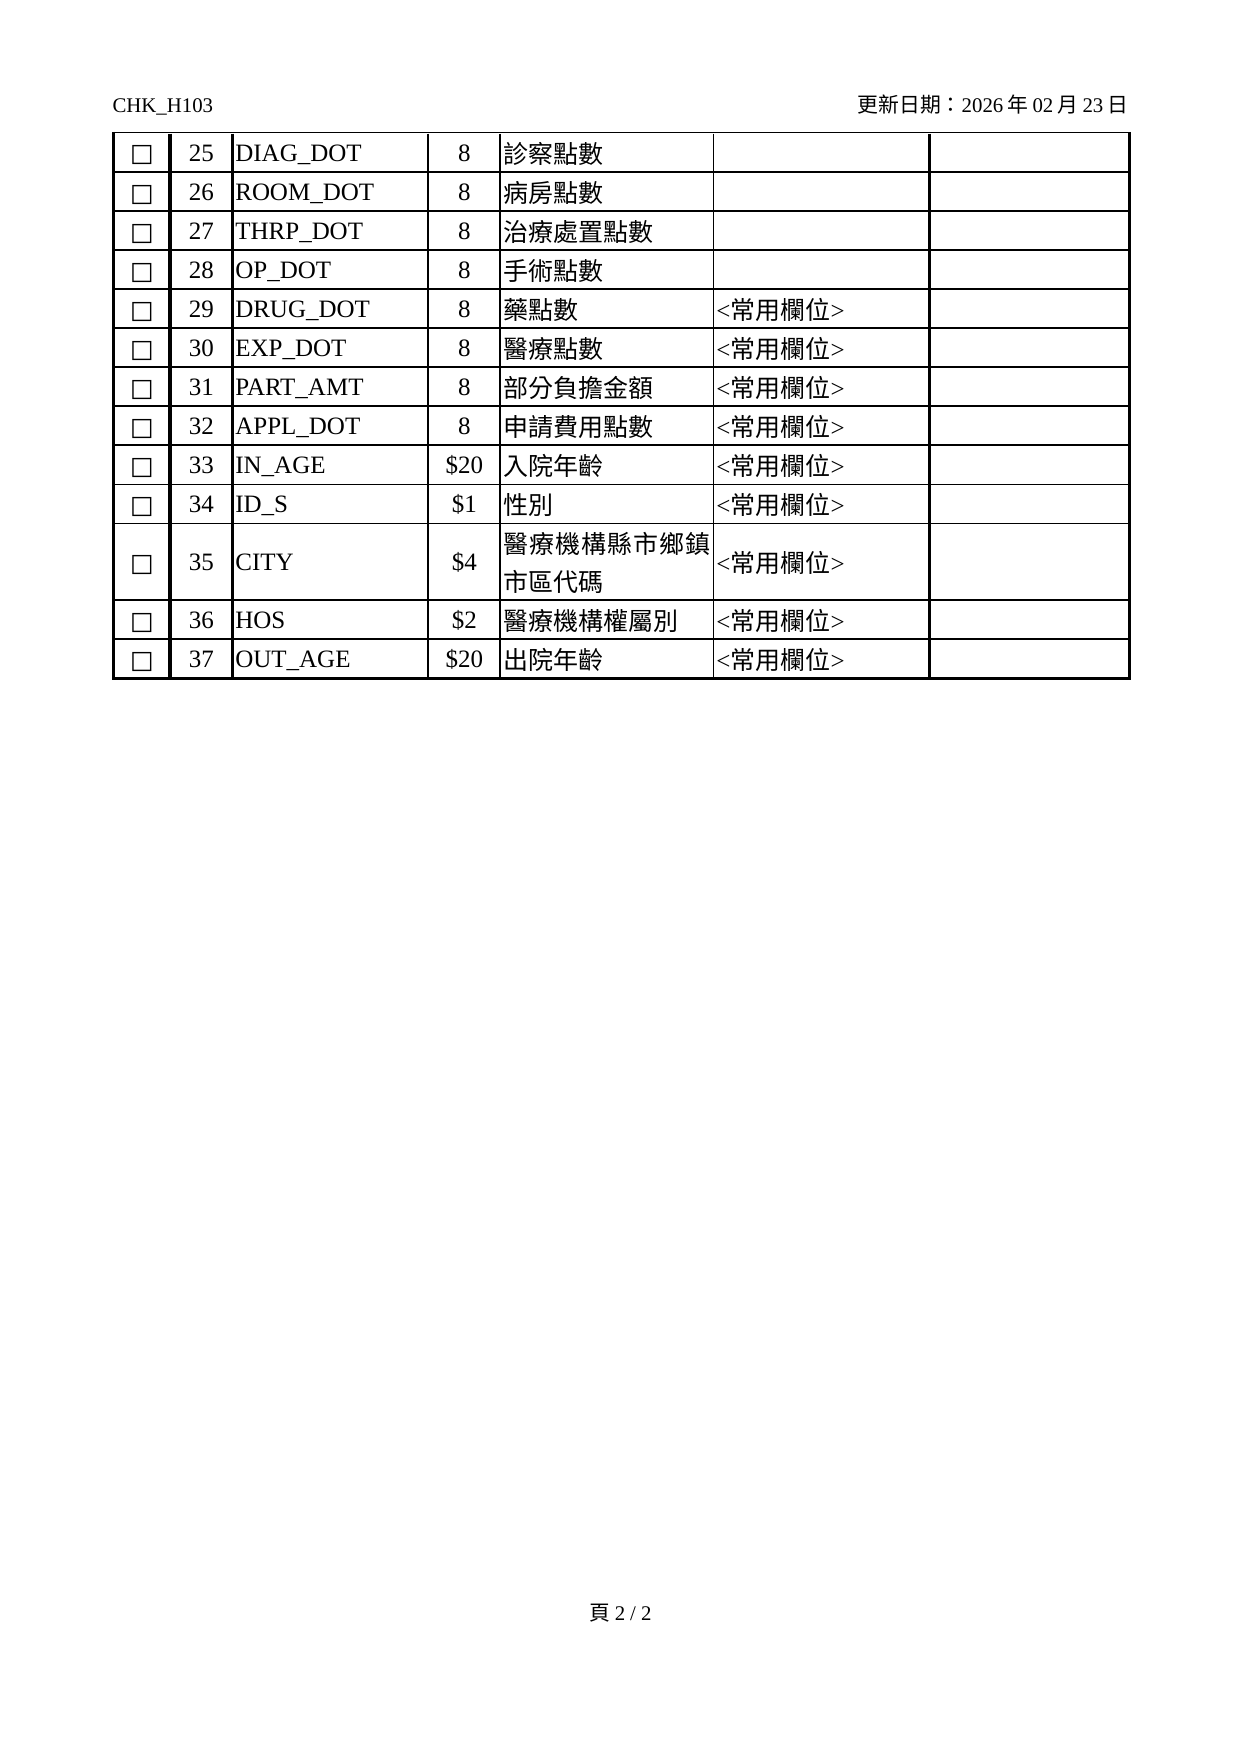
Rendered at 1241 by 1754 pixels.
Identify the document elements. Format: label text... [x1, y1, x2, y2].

table_cell DRUG_DOT [234, 290, 427, 327]
table_cell [714, 251, 928, 288]
table_cell DIAG_DOT [234, 133, 428, 171]
table_cell <常用欄位> [714, 485, 928, 522]
table_cell [931, 212, 1128, 249]
table_cell 病房點數 [501, 173, 713, 210]
table_cell ID_S [234, 485, 427, 522]
table_cell [931, 407, 1128, 444]
table_cell □ [115, 133, 170, 171]
table_cell 30 [172, 329, 231, 366]
table_cell THRP_DOT [234, 212, 427, 249]
table_cell 出院年齡 [501, 640, 713, 677]
table_cell 8 [429, 133, 500, 171]
table_cell OUT_AGE [234, 640, 427, 677]
table_cell <常用欄位> [714, 601, 928, 638]
table_cell □ [115, 212, 168, 249]
table_cell □ [115, 446, 168, 483]
table_cell 27 [172, 212, 231, 249]
table_cell 35 [172, 524, 231, 599]
table_cell 8 [429, 212, 499, 249]
table_cell 36 [172, 601, 231, 638]
table_cell 29 [172, 290, 231, 327]
table_cell 31 [172, 368, 231, 405]
table_cell [931, 640, 1128, 677]
table_cell HOS [234, 601, 427, 638]
table_cell <常用欄位> [714, 290, 928, 327]
table_cell $2 [429, 601, 499, 638]
table_cell 37 [172, 640, 231, 677]
table_cell 34 [172, 485, 231, 522]
table_cell <常用欄位> [714, 524, 928, 599]
table_cell 申請費用點數 [501, 407, 713, 444]
table_cell <常用欄位> [714, 640, 928, 677]
table_cell 性別 [501, 485, 713, 522]
table_cell CITY [234, 524, 427, 599]
table_cell $1 [429, 485, 499, 522]
table_cell $4 [429, 524, 499, 599]
table_cell [931, 173, 1128, 210]
table_cell 8 [429, 329, 499, 366]
table_cell [931, 446, 1128, 483]
table_cell □ [115, 251, 168, 288]
table_cell [931, 485, 1128, 522]
table_cell $20 [429, 640, 499, 677]
table_cell □ [115, 407, 168, 444]
table_cell [714, 173, 928, 210]
table_cell □ [115, 601, 168, 638]
table_cell [931, 601, 1128, 638]
table_cell □ [115, 329, 168, 366]
table_cell OP_DOT [234, 251, 427, 288]
table_cell [931, 524, 1128, 599]
table_cell 藥點數 [501, 290, 713, 327]
table_cell <常用欄位> [714, 329, 928, 366]
table_cell IN_AGE [234, 446, 427, 483]
table_cell 8 [429, 251, 499, 288]
table_cell □ [115, 368, 168, 405]
table_cell EXP_DOT [234, 329, 427, 366]
table_cell 28 [172, 251, 231, 288]
table_cell [931, 133, 1128, 171]
table_cell 部分負擔金額 [501, 368, 713, 405]
table_cell 8 [429, 368, 499, 405]
table_cell <常用欄位> [714, 368, 928, 405]
table_cell 8 [429, 407, 499, 444]
table_cell □ [115, 640, 168, 677]
table_cell 醫療機構權屬別 [501, 601, 713, 638]
table_cell 8 [429, 173, 499, 210]
table_cell □ [115, 524, 168, 599]
table_cell [714, 212, 928, 249]
table_cell 手術點數 [501, 251, 713, 288]
table_cell <常用欄位> [714, 446, 928, 483]
table_cell 診察點數 [501, 133, 713, 171]
table_cell [931, 251, 1128, 288]
table_cell $20 [429, 446, 499, 483]
table_cell 33 [172, 446, 231, 483]
table_cell [931, 290, 1128, 327]
table_cell □ [115, 290, 168, 327]
table_cell 治療處置點數 [501, 212, 713, 249]
table_cell <常用欄位> [714, 407, 928, 444]
table_cell 26 [172, 173, 231, 210]
table_cell □ [115, 173, 168, 210]
table_cell 入院年齡 [501, 446, 713, 483]
table_cell [931, 368, 1128, 405]
table_cell PART_AMT [234, 368, 427, 405]
table_cell ROOM_DOT [234, 173, 427, 210]
table_cell 25 [172, 133, 232, 171]
table_cell 8 [429, 290, 499, 327]
table_cell [931, 329, 1128, 366]
table_cell 32 [172, 407, 231, 444]
table_cell APPL_DOT [234, 407, 427, 444]
table_cell [714, 133, 930, 171]
table_cell 醫療點數 [501, 329, 713, 366]
table_cell 醫療機構縣市鄉鎮市區代碼 [501, 524, 713, 599]
table_cell □ [115, 485, 168, 522]
